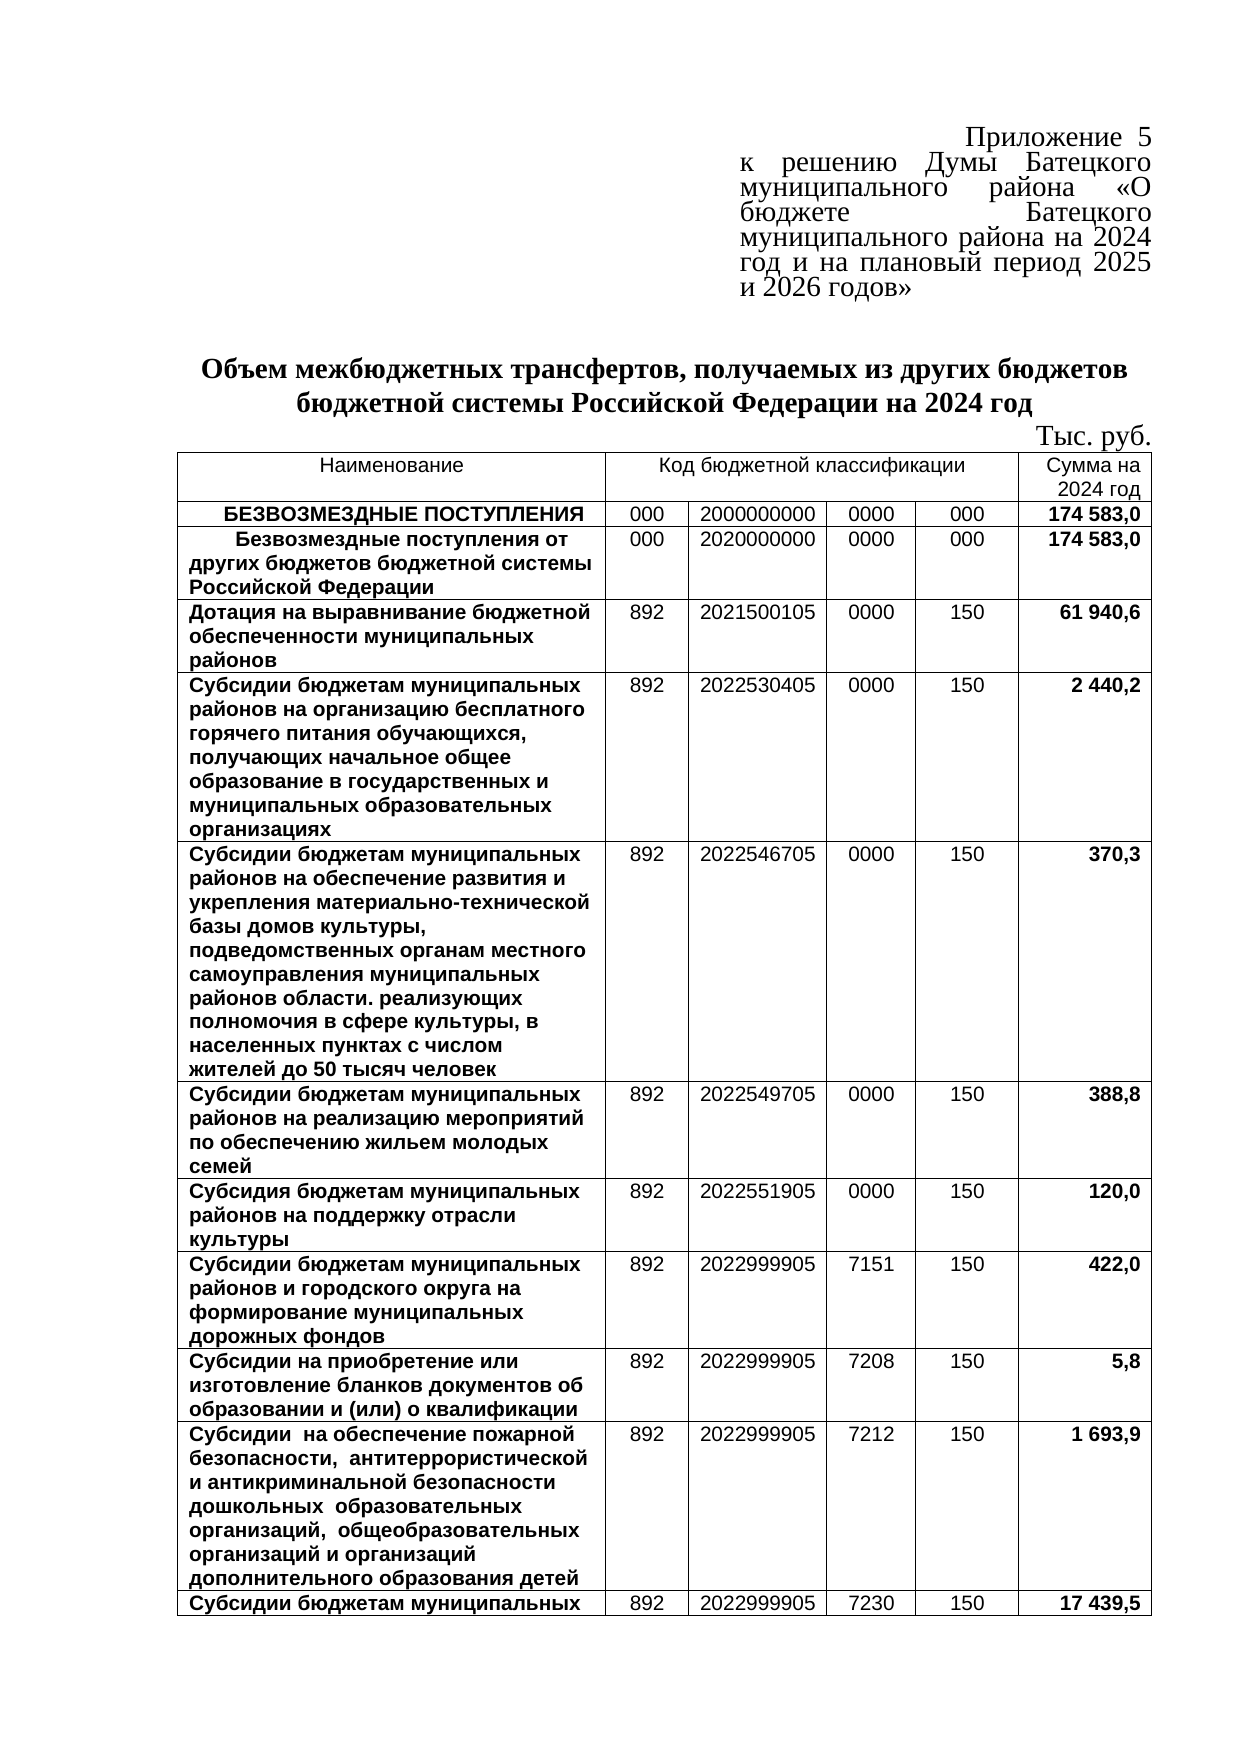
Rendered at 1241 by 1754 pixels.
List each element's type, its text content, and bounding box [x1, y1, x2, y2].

table_cell 422,0 [1019, 1252, 1151, 1348]
table_header Наименование [178, 453, 605, 501]
table_cell 2021500105 [689, 600, 826, 672]
table_header Сумма на 2024 год [1019, 453, 1151, 501]
table_cell 0000 [827, 502, 915, 526]
table_cell 892 [606, 1591, 688, 1614]
table_cell 1 693,9 [1019, 1422, 1151, 1589]
table_cell 000 [606, 502, 688, 526]
table_cell 150 [916, 842, 1018, 1081]
table_cell 000 [916, 527, 1018, 599]
table_cell Субсидия бюджетам муниципальных районов на поддержку отрасли культуры [178, 1179, 605, 1251]
table_cell 150 [916, 600, 1018, 672]
table_cell 0000 [827, 1179, 915, 1251]
table_cell 2022999905 [689, 1422, 826, 1589]
table_cell 2022551905 [689, 1179, 826, 1251]
table_cell 892 [606, 1082, 688, 1178]
table_cell Субсидии бюджетам муниципальных районов и городского округа на формирование муниципальных дорожных фондов [178, 1252, 605, 1348]
table_cell 150 [916, 1591, 1018, 1614]
table_cell 2022999905 [689, 1252, 826, 1348]
table_cell 2000000000 [689, 502, 826, 526]
table_cell 0000 [827, 527, 915, 599]
table_cell 2022546705 [689, 842, 826, 1081]
table_cell 892 [606, 1252, 688, 1348]
table_cell Субсидии на приобретение или изготовление бланков документов об образовании и (или) о квалификации [178, 1349, 605, 1421]
table_cell Субсидии бюджетам муниципальных районов на организацию бесплатного горячего питания обучающихся, получающих начальное общее образование в государственных и муниципальных образовательных организациях [178, 673, 605, 841]
table_cell 2 440,2 [1019, 673, 1151, 841]
table_cell 150 [916, 1349, 1018, 1421]
table_cell Субсидии на обеспечение пожарной безопасности, антитеррористической и антикриминальной безопасности дошкольных образовательных организаций, общеобразовательных организаций и организаций дополнительного образования детей [178, 1422, 605, 1589]
table_cell БЕЗВОЗМЕЗДНЫЕ ПОСТУПЛЕНИЯ [178, 502, 605, 526]
table_cell 150 [916, 1082, 1018, 1178]
table_cell 892 [606, 1422, 688, 1589]
table_cell 174 583,0 [1019, 527, 1151, 599]
table_cell 892 [606, 673, 688, 841]
table_cell 17 439,5 [1019, 1591, 1151, 1614]
table_cell 370,3 [1019, 842, 1151, 1081]
table_cell 150 [916, 1252, 1018, 1348]
table_cell Безвозмездные поступления от других бюджетов бюджетной системы Российской Федерации [178, 527, 605, 599]
text Объем межбюджетных трансфертов, получаемых из других бюджетов бюджетной системы Российской Федерации на 2024 год [177, 351, 1152, 418]
text Тыс. руб. [177, 418, 1152, 452]
text к решению Думы Батецкого муниципального района «О бюджете Батецкого муниципального района на 2024 год и на плановый период 2025 и 2026 годов» [739, 151, 1152, 301]
table_cell 892 [606, 600, 688, 672]
table_cell 7230 [827, 1591, 915, 1614]
table_cell 150 [916, 1422, 1018, 1589]
text Приложение 5 [177, 126, 1152, 151]
table_cell 2022999905 [689, 1591, 826, 1614]
table_cell 150 [916, 1179, 1018, 1251]
table_cell 5,8 [1019, 1349, 1151, 1421]
table_cell 892 [606, 842, 688, 1081]
table_cell 7212 [827, 1422, 915, 1589]
table_cell 892 [606, 1179, 688, 1251]
table_header Код бюджетной классификации [606, 453, 1018, 501]
table_cell 0000 [827, 600, 915, 672]
table_cell 892 [606, 1349, 688, 1421]
table_cell 2020000000 [689, 527, 826, 599]
table_cell 174 583,0 [1019, 502, 1151, 526]
table_cell 000 [916, 502, 1018, 526]
table_cell 2022530405 [689, 673, 826, 841]
table_cell 7151 [827, 1252, 915, 1348]
table_cell 000 [606, 527, 688, 599]
table_cell Субсидии бюджетам муниципальных районов на обеспечение развития и укрепления материально-технической базы домов культуры, подведомственных органам местного самоуправления муниципальных районов области. реализующих полномочия в сфере культуры, в населенных пунктах с числом жителей до 50 тысяч человек [178, 842, 605, 1081]
table_cell Субсидии бюджетам муниципальных районов на реализацию мероприятий по обеспечению жильем молодых семей [178, 1082, 605, 1178]
table_cell 61 940,6 [1019, 600, 1151, 672]
table_cell Дотация на выравнивание бюджетной обеспеченности муниципальных районов [178, 600, 605, 672]
table_cell 150 [916, 673, 1018, 841]
table_cell 388,8 [1019, 1082, 1151, 1178]
table_cell 2022549705 [689, 1082, 826, 1178]
table_cell 0000 [827, 1082, 915, 1178]
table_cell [178, 1591, 605, 1614]
table_cell 7208 [827, 1349, 915, 1421]
table_cell 120,0 [1019, 1179, 1151, 1251]
table_cell 0000 [827, 842, 915, 1081]
table_cell 0000 [827, 673, 915, 841]
table_cell 2022999905 [689, 1349, 826, 1421]
